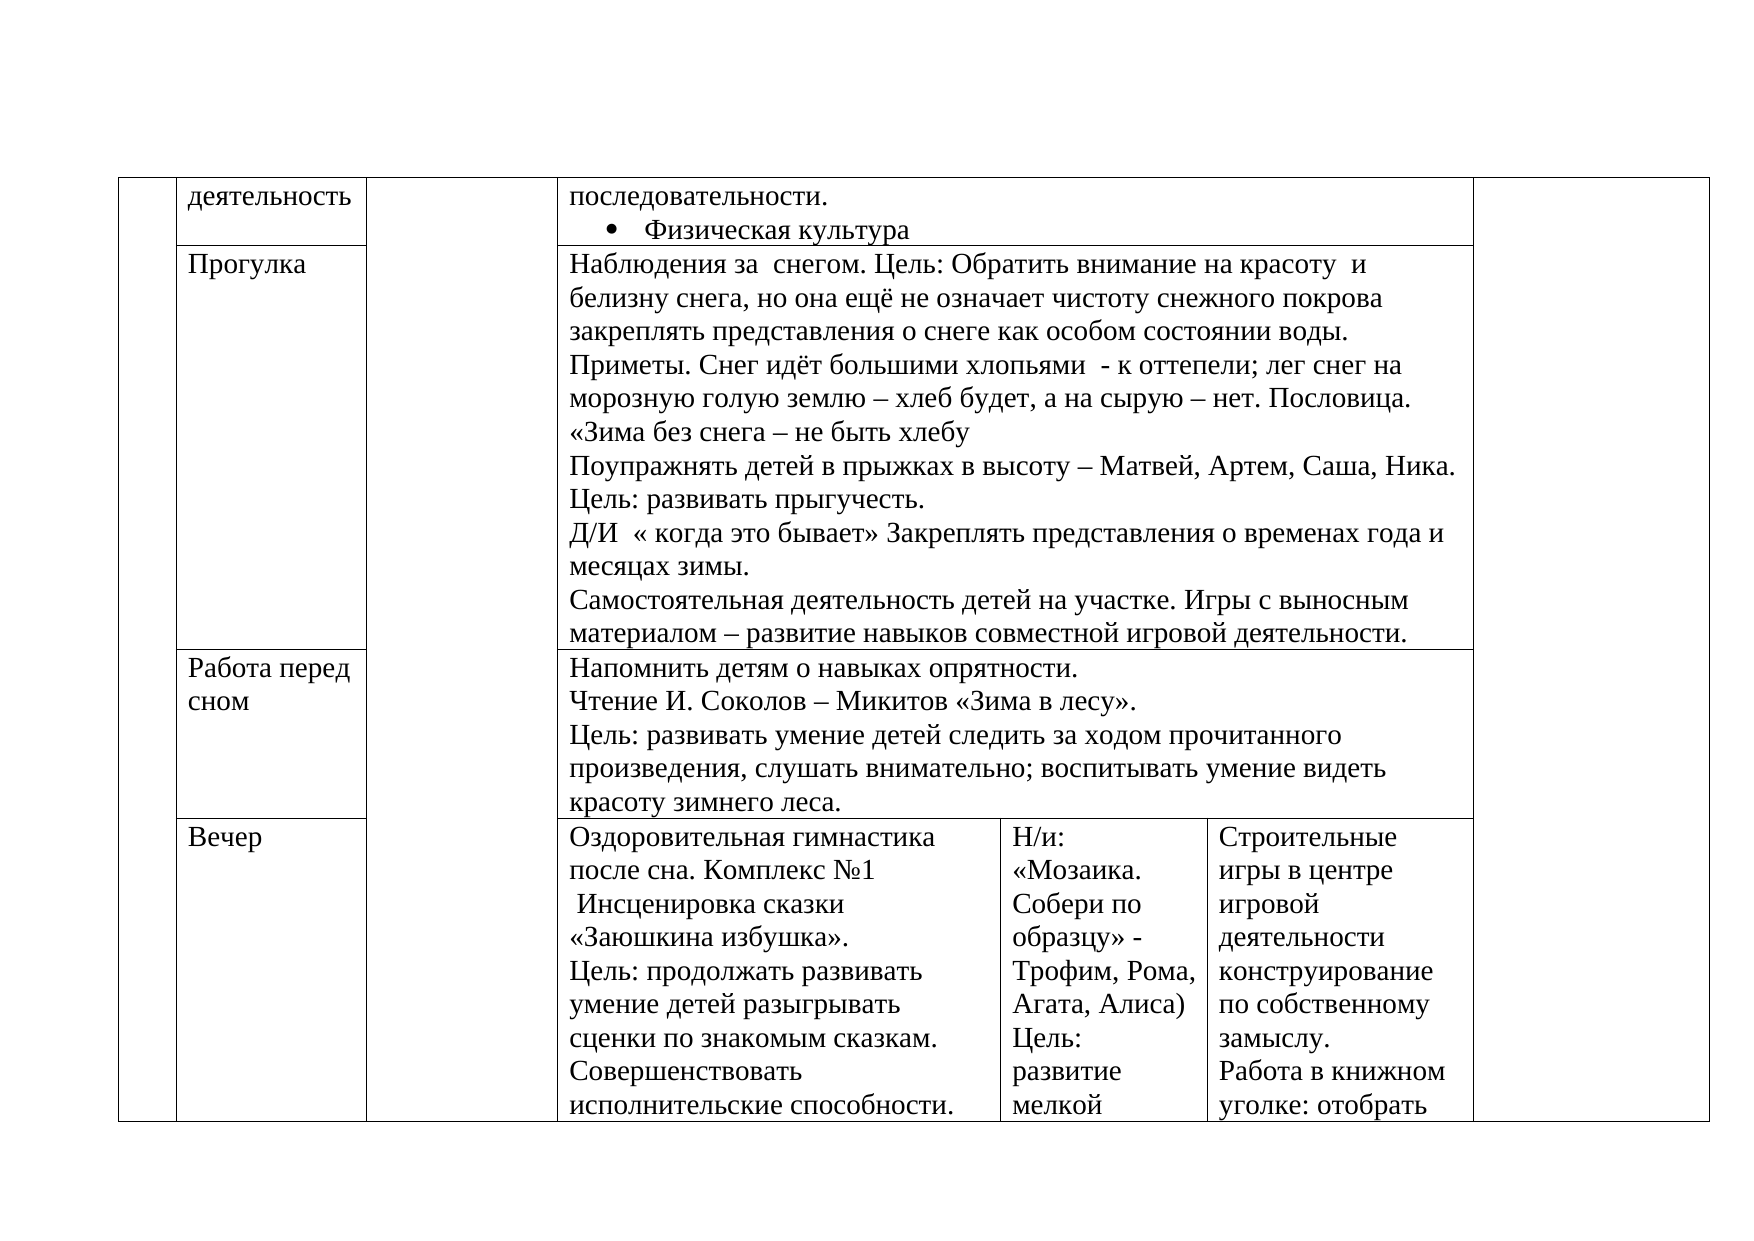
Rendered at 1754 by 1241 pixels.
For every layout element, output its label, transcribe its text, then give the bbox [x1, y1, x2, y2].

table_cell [1001, 819, 1207, 1121]
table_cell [177, 178, 366, 245]
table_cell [1208, 819, 1473, 1121]
table_cell Вечер [177, 819, 366, 1121]
table_cell Прогулка [177, 246, 366, 649]
table_cell Наблюдения за снегом. Цель: Обратить внимание на красоту и белизну снега, но она ещё не означает чистоту снежного покрова закреплять представления о снеге как особом состоянии воды. Приметы. Снег идёт большими хлопьями - к оттепели; лег снег на морозную голую землю – хлеб будет, а на сырую – нет. Пословица. «Зима без снега – не быть хлебу Поупражнять детей в прыжках в высоту – Матвей, Артем, Саша, Ника. Цель: развивать прыгучесть. Д/И « когда это бывает» Закреплять представления о временах года и месяцах зимы. Самостоятельная деятельность детей на участке. Игры с выносным материалом – развитие навыков совместной игровой деятельности. [558, 246, 1473, 649]
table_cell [558, 178, 1473, 245]
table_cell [558, 819, 1000, 1121]
table_cell Напомнить детям о навыках опрятности. Чтение И. Соколов – Микитов «Зима в лесу». Цель: развивать умение детей следить за ходом прочитанного произведения, слушать внимательно; воспитывать умение видеть красоту зимнего леса. [558, 650, 1473, 818]
table_cell Работа перед сном [177, 650, 366, 818]
